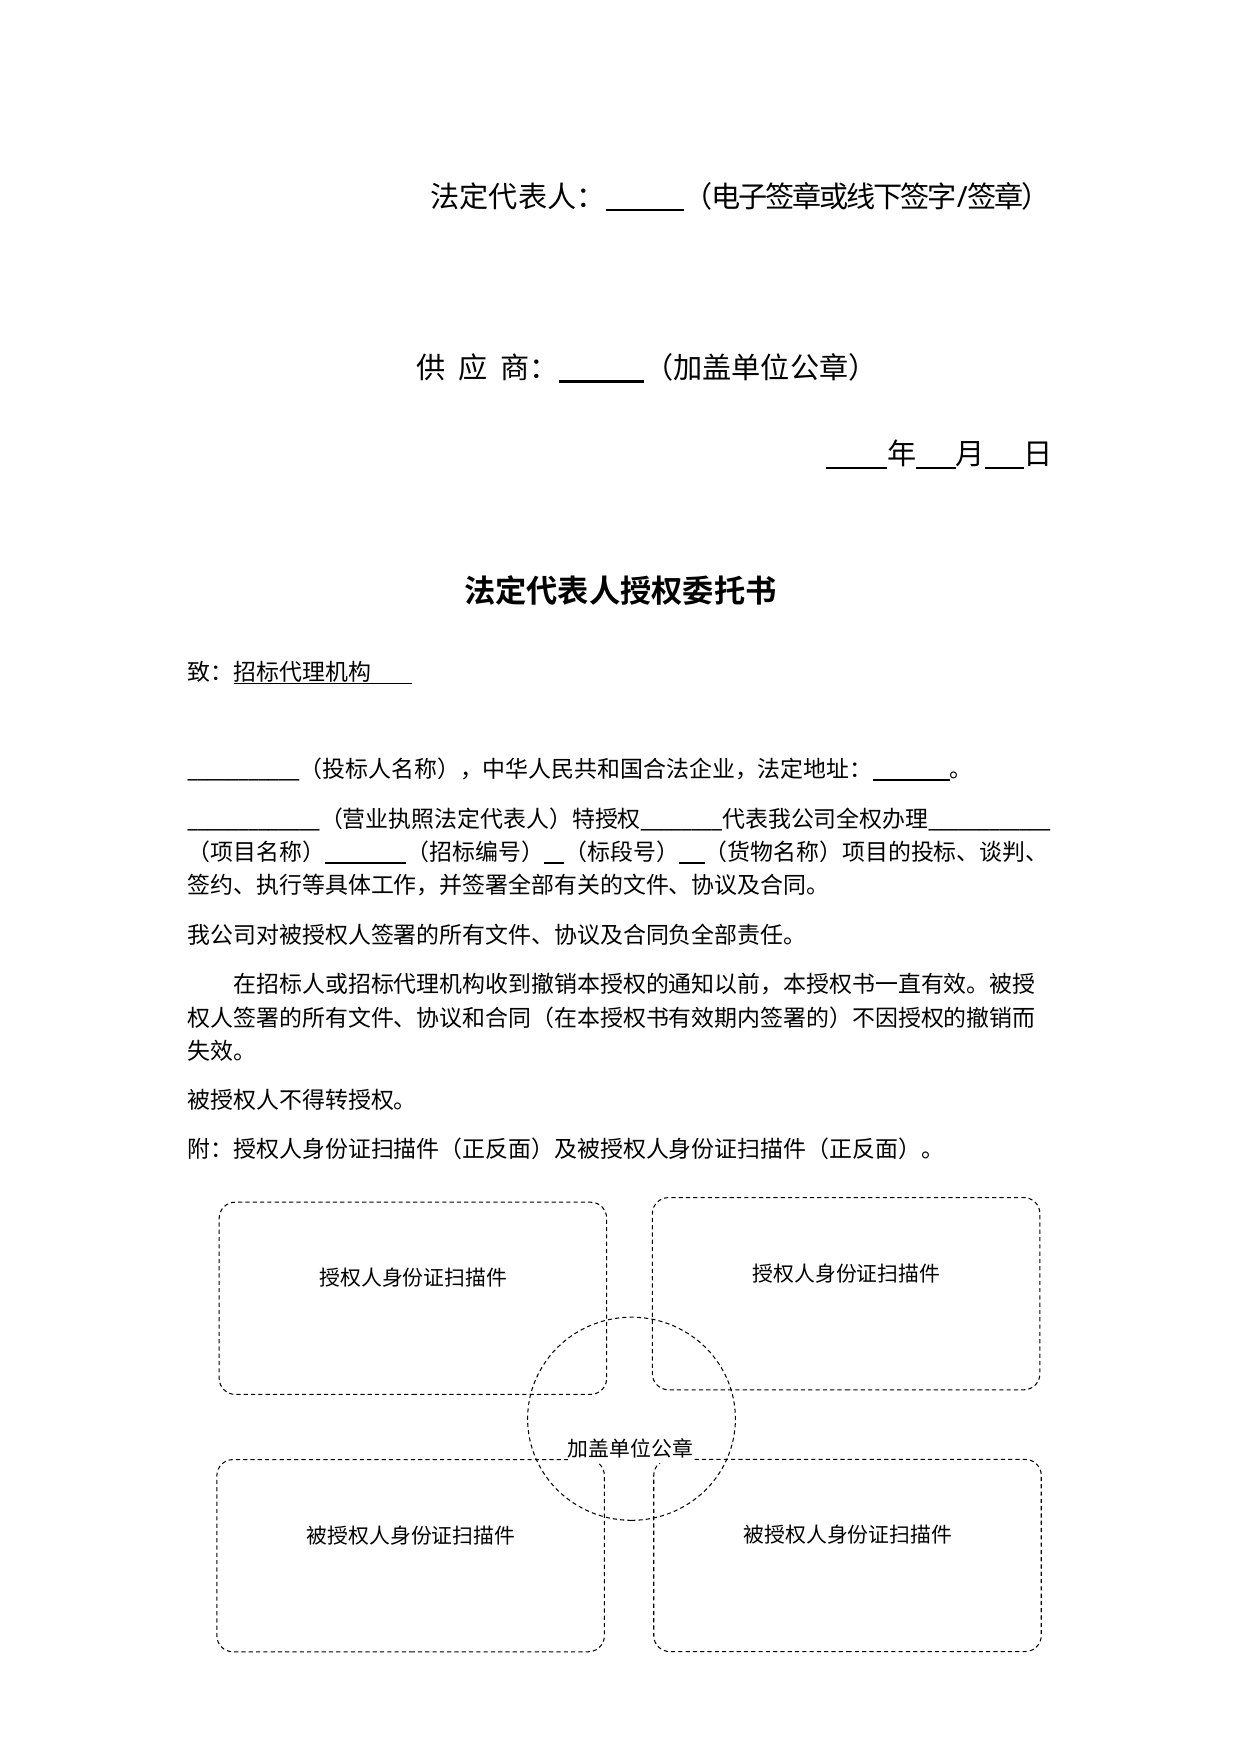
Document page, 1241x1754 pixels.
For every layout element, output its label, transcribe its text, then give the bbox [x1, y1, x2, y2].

text 法定代表人： （电子签章或线下签字/签章） [187, 162, 1053, 227]
text 年 月 日 [187, 419, 1053, 484]
text _____________（营业执照法定代表人）特授权________代表我公司全权办理____________（项目名称） （招标编号） （标段号） （货物名称）项目的投标、谈判、签约、执行等具体工作，并签署全部有关的文件、协议及合同。 [187, 801, 1053, 900]
text 在招标人或招标代理机构收到撤销本授权的通知以前，本授权书一直有效。被授权人签署的所有文件、协议和合同（在本授权书有效期内签署的）不因授权的撤销而失效。 [187, 966, 1053, 1066]
text 附：授权人身份证扫描件（正反面）及被授权人身份证扫描件（正反面）。 [187, 1115, 990, 1180]
text 我公司对被授权人签署的所有文件、协议及合同负全部责任。 [187, 917, 1053, 950]
text 致：招标代理机构 [187, 654, 1053, 687]
text ___________（投标人名称），中华人民共和国合法企业，法定地址： 。 [187, 751, 1053, 784]
text 被授权人不得转授权。 [187, 1082, 1053, 1115]
text 供 应 商： （加盖单位公章） [187, 333, 1053, 398]
text 法定代表人授权委托书 [187, 566, 1053, 611]
